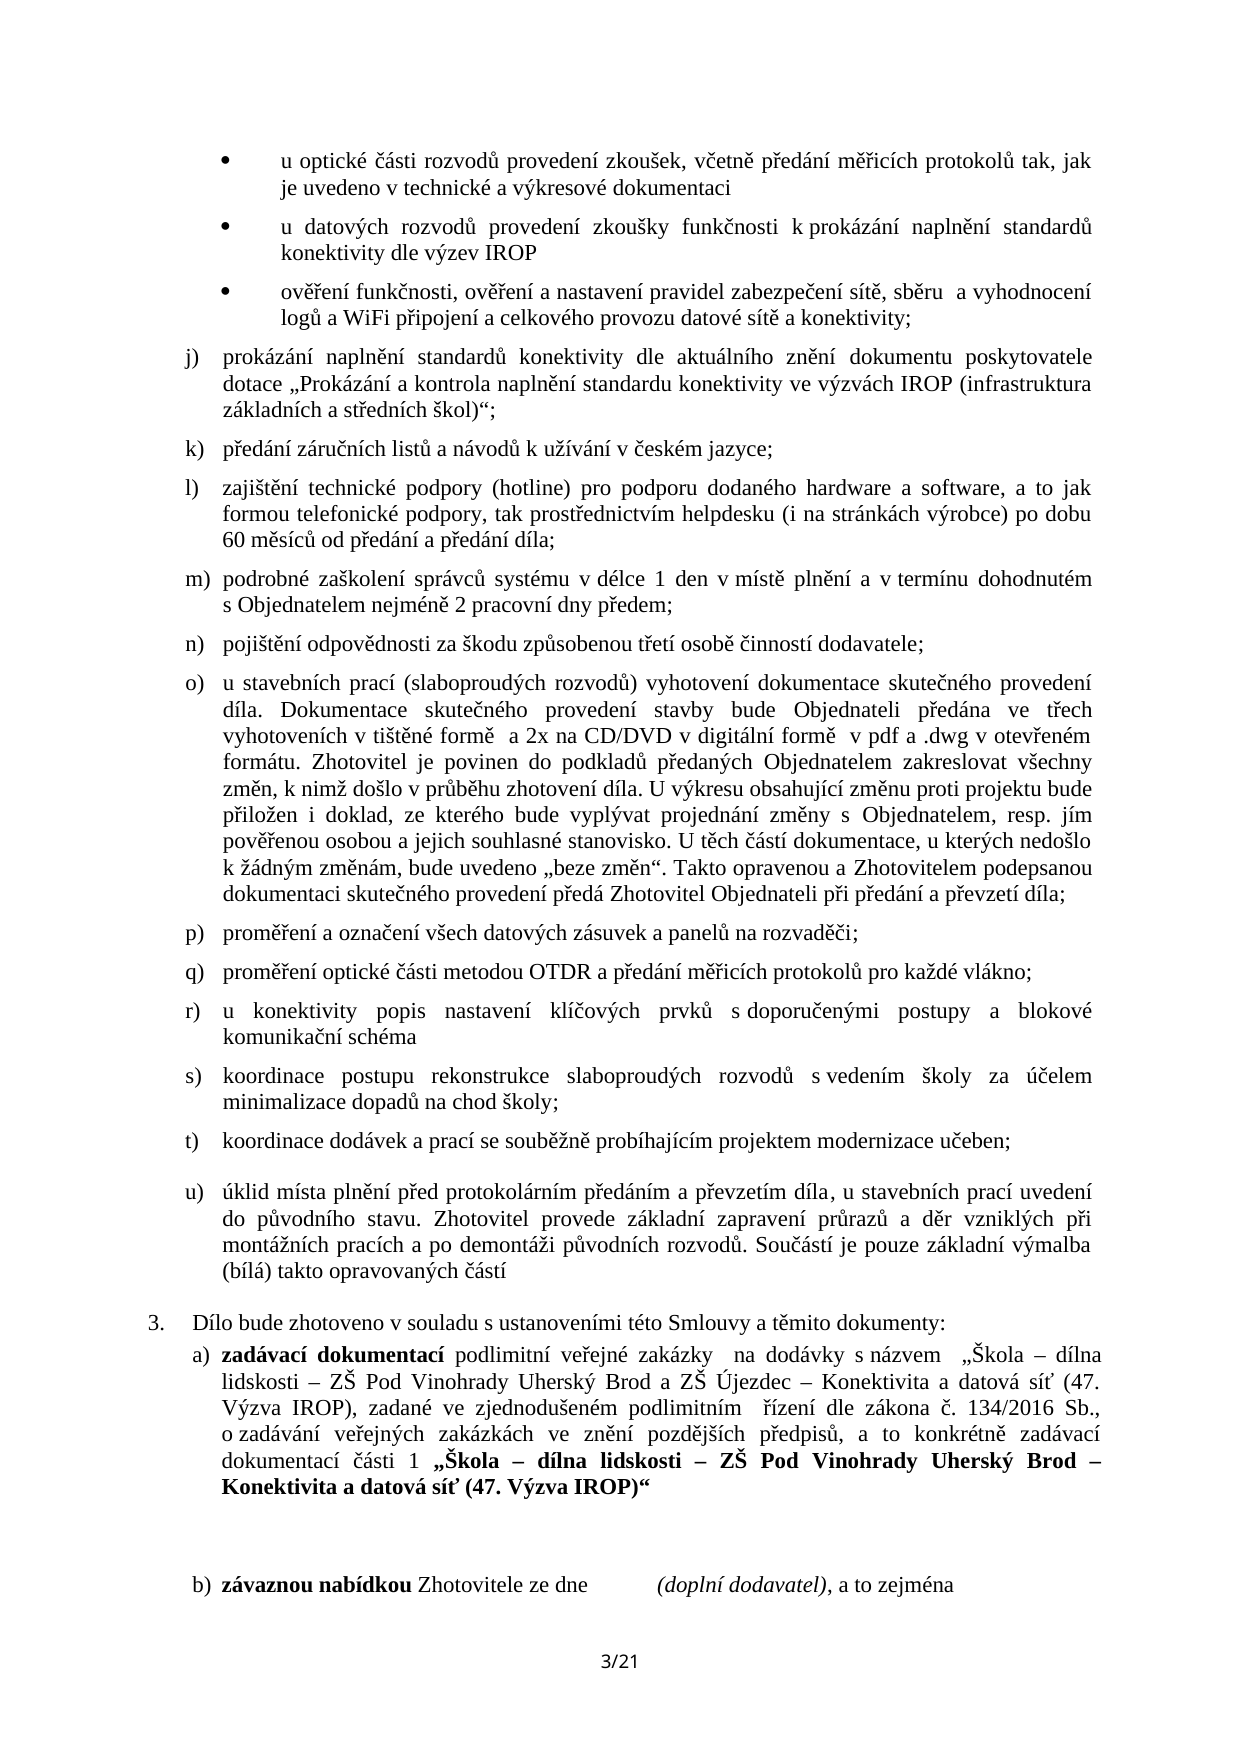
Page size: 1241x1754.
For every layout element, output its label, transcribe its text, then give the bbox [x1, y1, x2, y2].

list podrobné zaškolení správců systému v délce 1 den v místě plnění a v termínu dohodnutém s Objednatelem nejméně 2 pracovní dny předem; [185, 565, 1093, 618]
list u konektivity popis nastavení klíčových prvků s doporučenými postupy a blokové komunikační schéma [185, 997, 1093, 1049]
list úklid místa plnění před protokolárním předáním a převzetím díla, u stavebních prací uvedení do původního stavu. Zhotovitel provede základní zapravení průrazů a děr vzniklých při montážních pracích a po demontáži původních rozvodů. Součástí je pouze základní výmalba (bílá) takto opravovaných částí [185, 1178, 1093, 1284]
list Dílo bude zhotoveno v souladu s ustanoveními této Smlouvy a těmito dokumenty: [148, 1309, 1102, 1335]
list pojištění odpovědnosti za škodu způsobenou třetí osobě činností dodavatele; [185, 630, 1093, 657]
list u optické části rozvodů provedení zkoušek, včetně předání měřicích protokolů tak, jak je uvedeno v technické a výkresové dokumentaci [221, 148, 1093, 200]
list zadávací dokumentací podlimitní veřejné zakázky na dodávky s názvem „Škola – dílna lidskosti – ZŠ Pod Vinohrady Uherský Brod a ZŠ Újezdec – Konektivita a datová síť (47. Výzva IROP), zadané ve zjednodušeném podlimitním řízení dle zákona č. 134/2016 Sb., o zadávání veřejných zakázkách ve znění pozdějších předpisů, a to konkrétně zadávací dokumentací části 1 „Škola – dílna lidskosti – ZŠ Pod Vinohrady Uherský Brod – Konektivita a datová síť (47. Výzva IROP)“ [192, 1341, 1102, 1499]
list koordinace dodávek a prací se souběžně probíhajícím projektem modernizace učeben; [185, 1127, 1093, 1153]
list zajištění technické podpory (hotline) pro podporu dodaného hardware a software, a to jak formou telefonické podpory, tak prostřednictvím helpdesku (i na stránkách výrobce) po dobu 60 měsíců od předání a předání díla; [185, 474, 1093, 553]
list u stavebních prací (slaboproudých rozvodů) vyhotovení dokumentace skutečného provedení díla. Dokumentace skutečného provedení stavby bude Objednateli předána ve třech vyhotoveních v tištěné formě a 2x na CD/DVD v digitální formě v pdf a .dwg v otevřeném formátu. Zhotovitel je povinen do podkladů předaných Objednatelem zakreslovat všechny změn, k nimž došlo v průběhu zhotovení díla. U výkresu obsahující změnu proti projektu bude přiložen i doklad, ze kterého bude vyplývat projednání změny s Objednatelem, resp. jím pověřenou osobou a jejich souhlasné stanovisko. U těch částí dokumentace, u kterých nedošlo k žádným změnám, bude uvedeno „beze změn“. Takto opravenou a Zhotovitelem podepsanou dokumentaci skutečného provedení předá Zhotovitel Objednateli při předání a převzetí díla; [185, 669, 1093, 906]
list koordinace postupu rekonstrukce slaboproudých rozvodů s vedením školy za účelem minimalizace dopadů na chod školy; [185, 1062, 1093, 1114]
list předání záručních listů a návodů k užívání v českém jazyce; [185, 435, 1093, 461]
list ověření funkčnosti, ověření a nastavení pravidel zabezpečení sítě, sběru a vyhodnocení logů a WiFi připojení a celkového provozu datové sítě a konektivity; [221, 278, 1093, 331]
list proměření a označení všech datových zásuvek a panelů na rozvaděči; [185, 919, 1093, 945]
list proměření optické části metodou OTDR a předání měřicích protokolů pro každé vlákno; [185, 958, 1093, 984]
list u datových rozvodů provedení zkoušky funkčnosti k prokázání naplnění standardů konektivity dle výzev IROP [221, 213, 1093, 266]
list prokázání naplnění standardů konektivity dle aktuálního znění dokumentu poskytovatele dotace „Prokázání a kontrola naplnění standardu konektivity ve výzvách IROP (infrastruktura základních a středních škol)“; [185, 343, 1093, 422]
list závaznou nabídkou Zhotovitele ze dne (doplní dodavatel), a to zejména [192, 1571, 1102, 1597]
